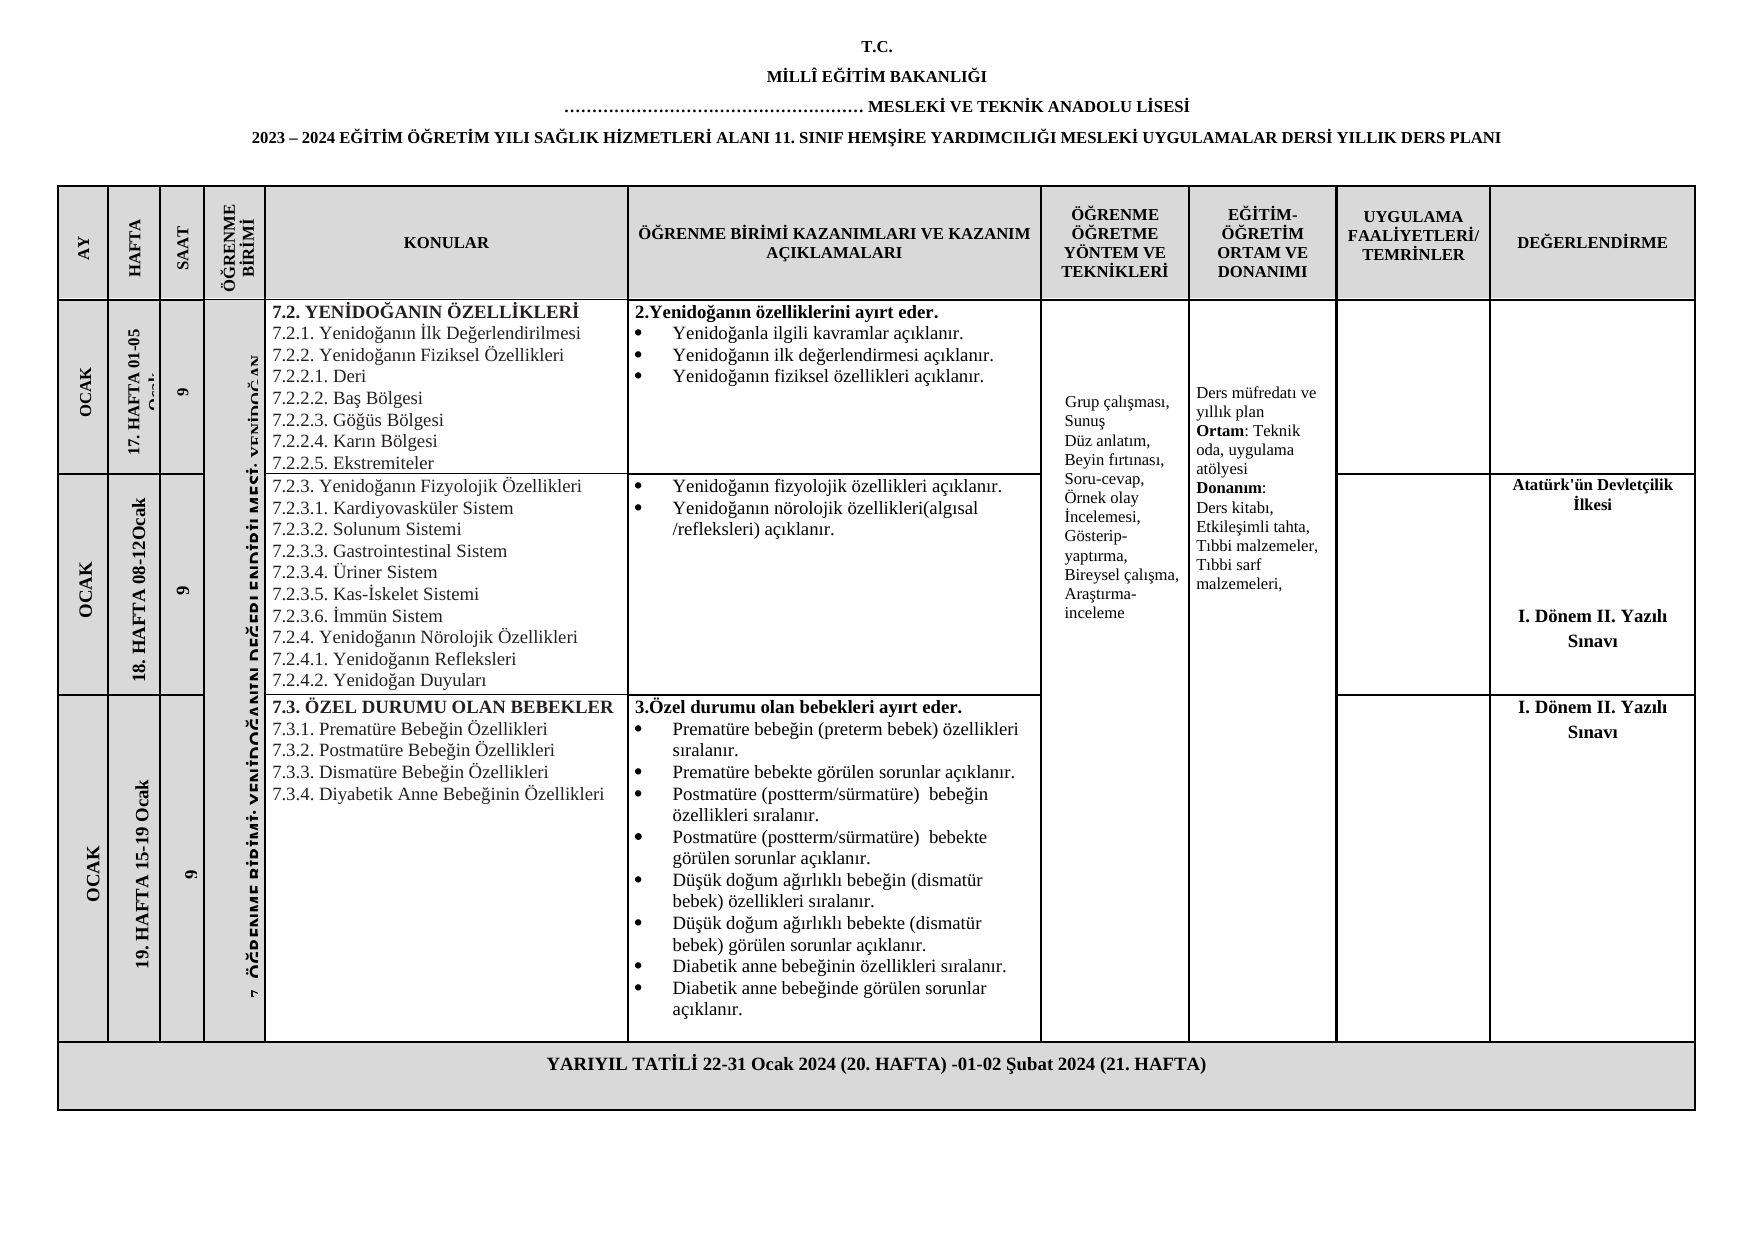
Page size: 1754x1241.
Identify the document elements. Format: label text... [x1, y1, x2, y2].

table_cell 9 [161, 475, 203, 694]
table_header SAAT [161, 187, 203, 298]
table_cell [1338, 475, 1489, 694]
table_cell I. Dönem II. Yazılı Sınavı [1491, 696, 1694, 1041]
table_cell 9 [161, 696, 203, 1041]
table_header UYGULAMA FAALİYETLERİ/ TEMRİNLER [1338, 187, 1489, 298]
table_cell 7.2. YENİDOĞANIN ÖZELLİKLERİ 7.2.1. Yenidoğanın İlk Değerlendirilmesi 7.2.2. Yenidoğanın Fiziksel Özellikleri 7.2.2.1. Deri 7.2.2.2. Baş Bölgesi 7.2.2.3. Göğüs Bölgesi 7.2.2.4. Karın Bölgesi 7.2.2.5. Ekstremiteler [266, 300, 627, 473]
table_cell [1338, 301, 1489, 473]
table_cell [1042, 694, 1188, 1041]
table_cell 2.Yenidoğanın özelliklerini ayırt eder. Yenidoğanla ilgili kavramlar açıklanır. Yenidoğanın ilk değerlendirmesi açıklanır. Yenidoğanın fiziksel özellikleri açıklanır. [629, 301, 1040, 473]
table_cell OCAK [59, 475, 107, 694]
table_cell 19. HAFTA 15-19 Ocak [109, 696, 159, 1041]
table_header ÖĞRENME BİRİMİ [205, 187, 264, 298]
table_cell 7.2.3. Yenidoğanın Fizyolojik Özellikleri 7.2.3.1. Kardiyovasküler Sistem 7.2.3.2. Solunum Sistemi 7.2.3.3. Gastrointestinal Sistem 7.2.3.4. Üriner Sistem 7.2.3.5. Kas-İskelet Sistemi 7.2.3.6. İmmün Sistem 7.2.4. Yenidoğanın Nörolojik Özellikleri 7.2.4.1. Yenidoğanın Refleksleri 7.2.4.2. Yenidoğan Duyuları [266, 474, 627, 694]
table_header ÖĞRENME BİRİMİ KAZANIMLARI VE KAZANIM AÇIKLAMALARI [629, 187, 1040, 298]
table_cell 18. HAFTA 08-12Ocak [109, 475, 159, 694]
table_header HAFTA [109, 187, 159, 298]
table_cell OCAK [59, 696, 107, 1041]
table_cell [1491, 301, 1694, 473]
table_header EĞİTİM-ÖĞRETİM ORTAM VE DONANIMI [1190, 187, 1335, 298]
table_cell Yenidoğanın fizyolojik özellikleri açıklanır. Yenidoğanın nörolojik özellikleri(algısal /refleksleri) açıklanır. [629, 475, 1040, 694]
table_header DEĞERLENDİRME [1491, 187, 1694, 298]
table_header ÖĞRENME ÖĞRETME YÖNTEM VE TEKNİKLERİ [1042, 187, 1188, 298]
table_cell 9 [161, 301, 203, 473]
table_header KONULAR [266, 187, 627, 298]
table_cell OCAK [59, 301, 107, 473]
table_cell 3.Özel durumu olan bebekleri ayırt eder. Prematüre bebeğin (preterm bebek) özellikleri sıralanır. Prematüre bebekte görülen sorunlar açıklanır. Postmatüre (postterm/sürmatüre) bebeğin özellikleri sıralanır. Postmatüre (postterm/sürmatüre) bebekte görülen sorunlar açıklanır. Düşük doğum ağırlıklı bebeğin (dismatür bebek) özellikleri sıralanır. Düşük doğum ağırlıklı bebekte (dismatür bebek) görülen sorunlar açıklanır. Diabetik anne bebeğinin özellikleri sıralanır. Diabetik anne bebeğinde görülen sorunlar açıklanır. [629, 696, 1040, 1041]
table_header AY [59, 187, 107, 298]
table_cell YARIYIL TATİLİ 22-31 Ocak 2024 (20. HAFTA) -01-02 Şubat 2024 (21. HAFTA) [59, 1043, 1694, 1109]
table_cell 7. ÖĞRENME BİRİMİ: YENİDOĞANIN DEĞERLENDİRİLMESİ: YENİDOĞAN SORUNLARI [205, 300, 264, 1041]
table_cell Grup çalışması, Sunuş Düz anlatım, Beyin fırtınası, Soru-cevap, Örnek olay İncelemesi, Gösterip- yaptırma, Bireysel çalışma, Araştırma-inceleme [1042, 301, 1188, 694]
table_cell [1190, 694, 1335, 1041]
table_cell Atatürk'ün Devletçilik İlkesi I. Dönem II. Yazılı Sınavı [1491, 475, 1694, 694]
table_cell 17. HAFTA 01-05 Ocak [109, 301, 159, 473]
table_cell [1338, 696, 1489, 1041]
table_cell 7.3. ÖZEL DURUMU OLAN BEBEKLER 7.3.1. Prematüre Bebeğin Özellikleri 7.3.2. Postmatüre Bebeğin Özellikleri 7.3.3. Dismatüre Bebeğin Özellikleri 7.3.4. Diyabetik Anne Bebeğinin Özellikleri [266, 695, 627, 1041]
